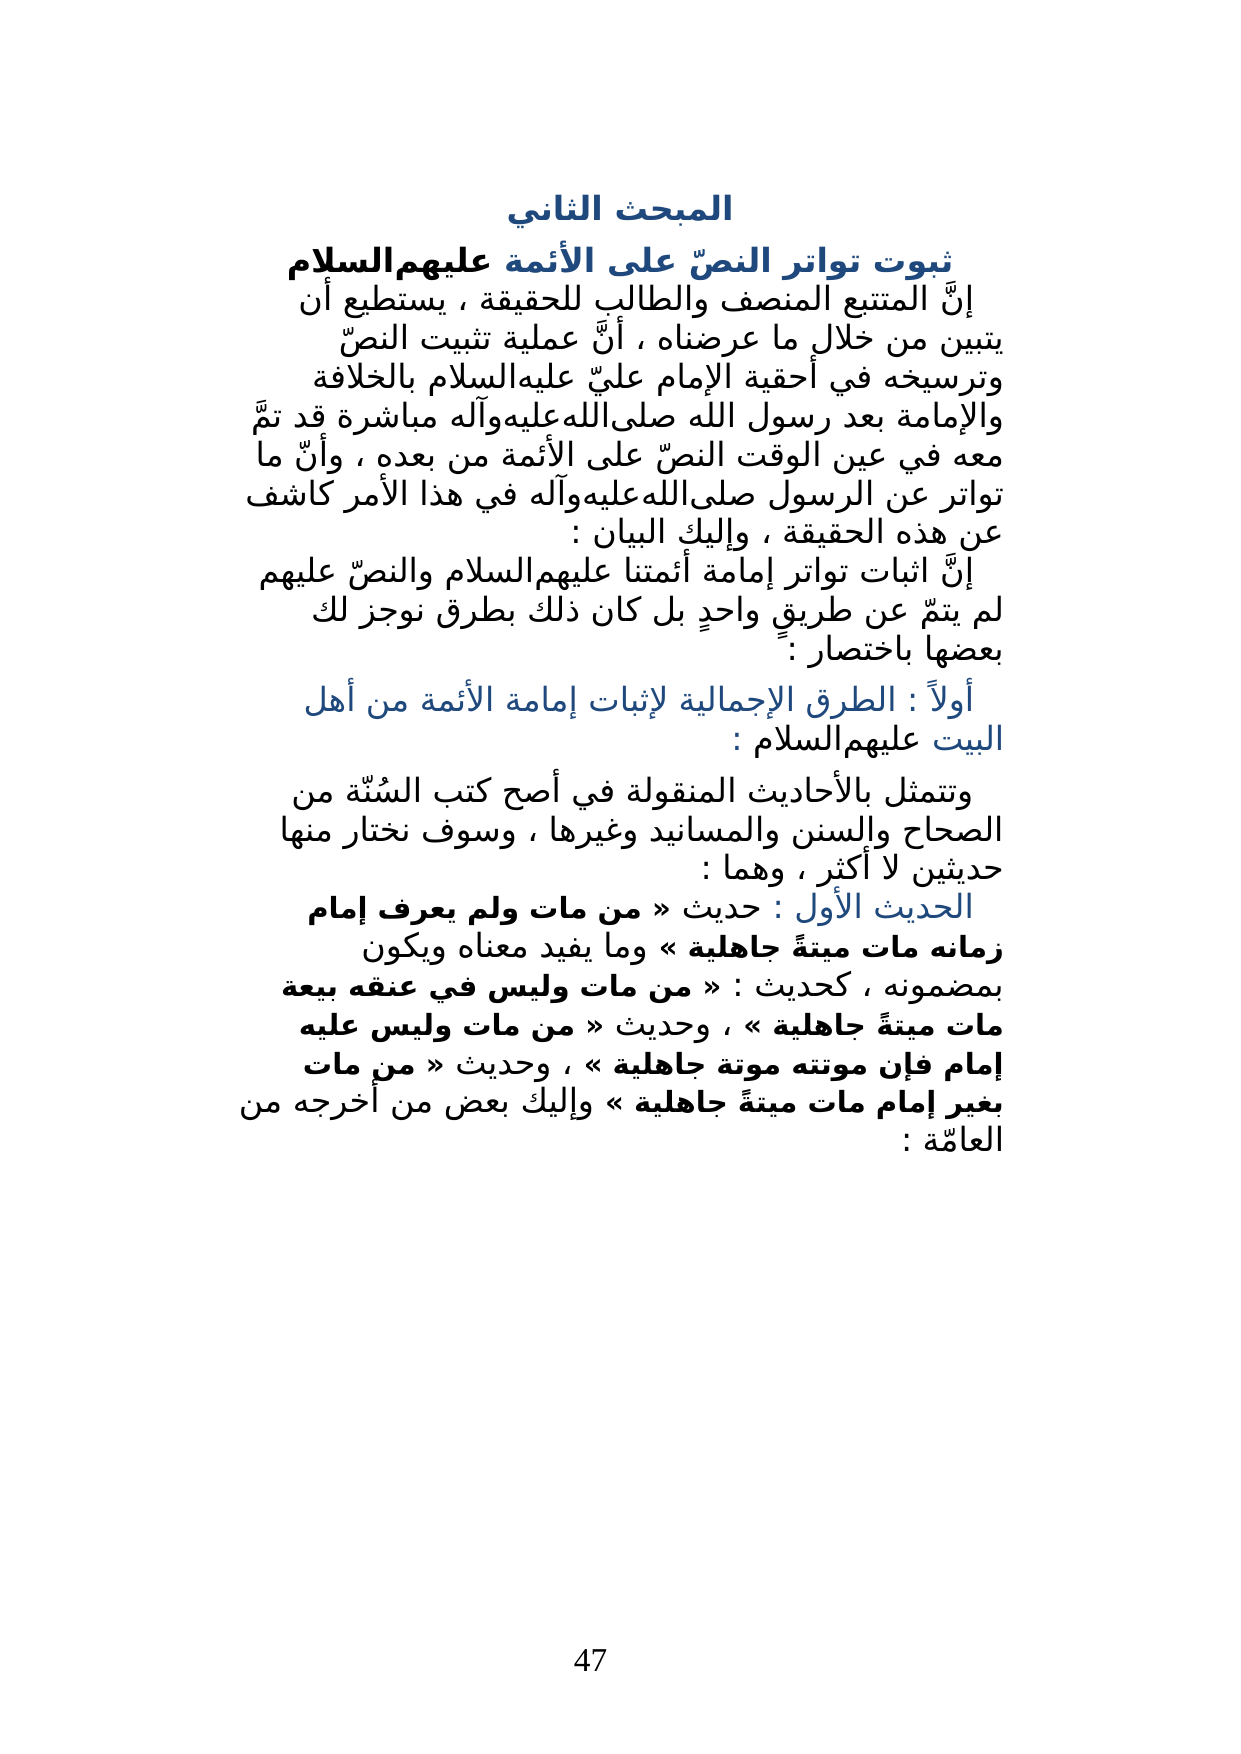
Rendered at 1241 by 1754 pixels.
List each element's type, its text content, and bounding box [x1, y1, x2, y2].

text إنَّ اثبات تواتر إمامة أئمتنا عليهم‌السلام والنصّ عليهم لم يتمّ عن طريقٍ واحدٍ بل كان ذلك بطرق نوجز لك بعضها باختصار : [236, 552, 1004, 668]
text وتتمثل بالأحاديث المنقولة في أصح كتب السُنّة من الصحاح والسنن والمسانيد وغيرها ، وسوف نختار منها حديثين لا أكثر ، وهما : [236, 771, 1004, 888]
text إنَّ المتتبع المنصف والطالب للحقيقة ، يستطيع أن يتبين من خلال ما عرضناه ، أنَّ عملية تثبيت النصّ وترسيخه في أحقية الإمام عليّ عليه‌السلام بالخلافة والإمامة بعد رسول الله صلى‌الله‌عليه‌وآله مباشرة قد تمَّ معه في عين الوقت النصّ على الأئمة من بعده ، وأنّ ما تواتر عن الرسول صلى‌الله‌عليه‌وآله في هذا الأمر كاشف عن هذه الحقيقة ، وإليك البيان : [236, 280, 1004, 552]
subtitle ثبوت تواتر النصّ على الأئمة عليهم‌السلام [236, 241, 1004, 280]
text الحديث الأول : حديث « من مات ولم يعرف إمام زمانه مات ميتةً جاهلية » وما يفيد معناه ويكون بمضمونه ، كحديث : « من مات وليس في عنقه بيعة مات ميتةً جاهلية » ، وحديث « من مات وليس عليه إمام فإن موتته موتة جاهلية » ، وحديث « من مات بغير إمام مات ميتةً جاهلية » وإليك بعض من أخرجه من العامّة : [236, 888, 1004, 1160]
subtitle أولاً : الطرق الإجمالية لإثبات إمامة الأئمة من أهل البيت عليهم‌السلام : [236, 681, 1004, 759]
subtitle المبحث الثاني [236, 190, 1004, 228]
